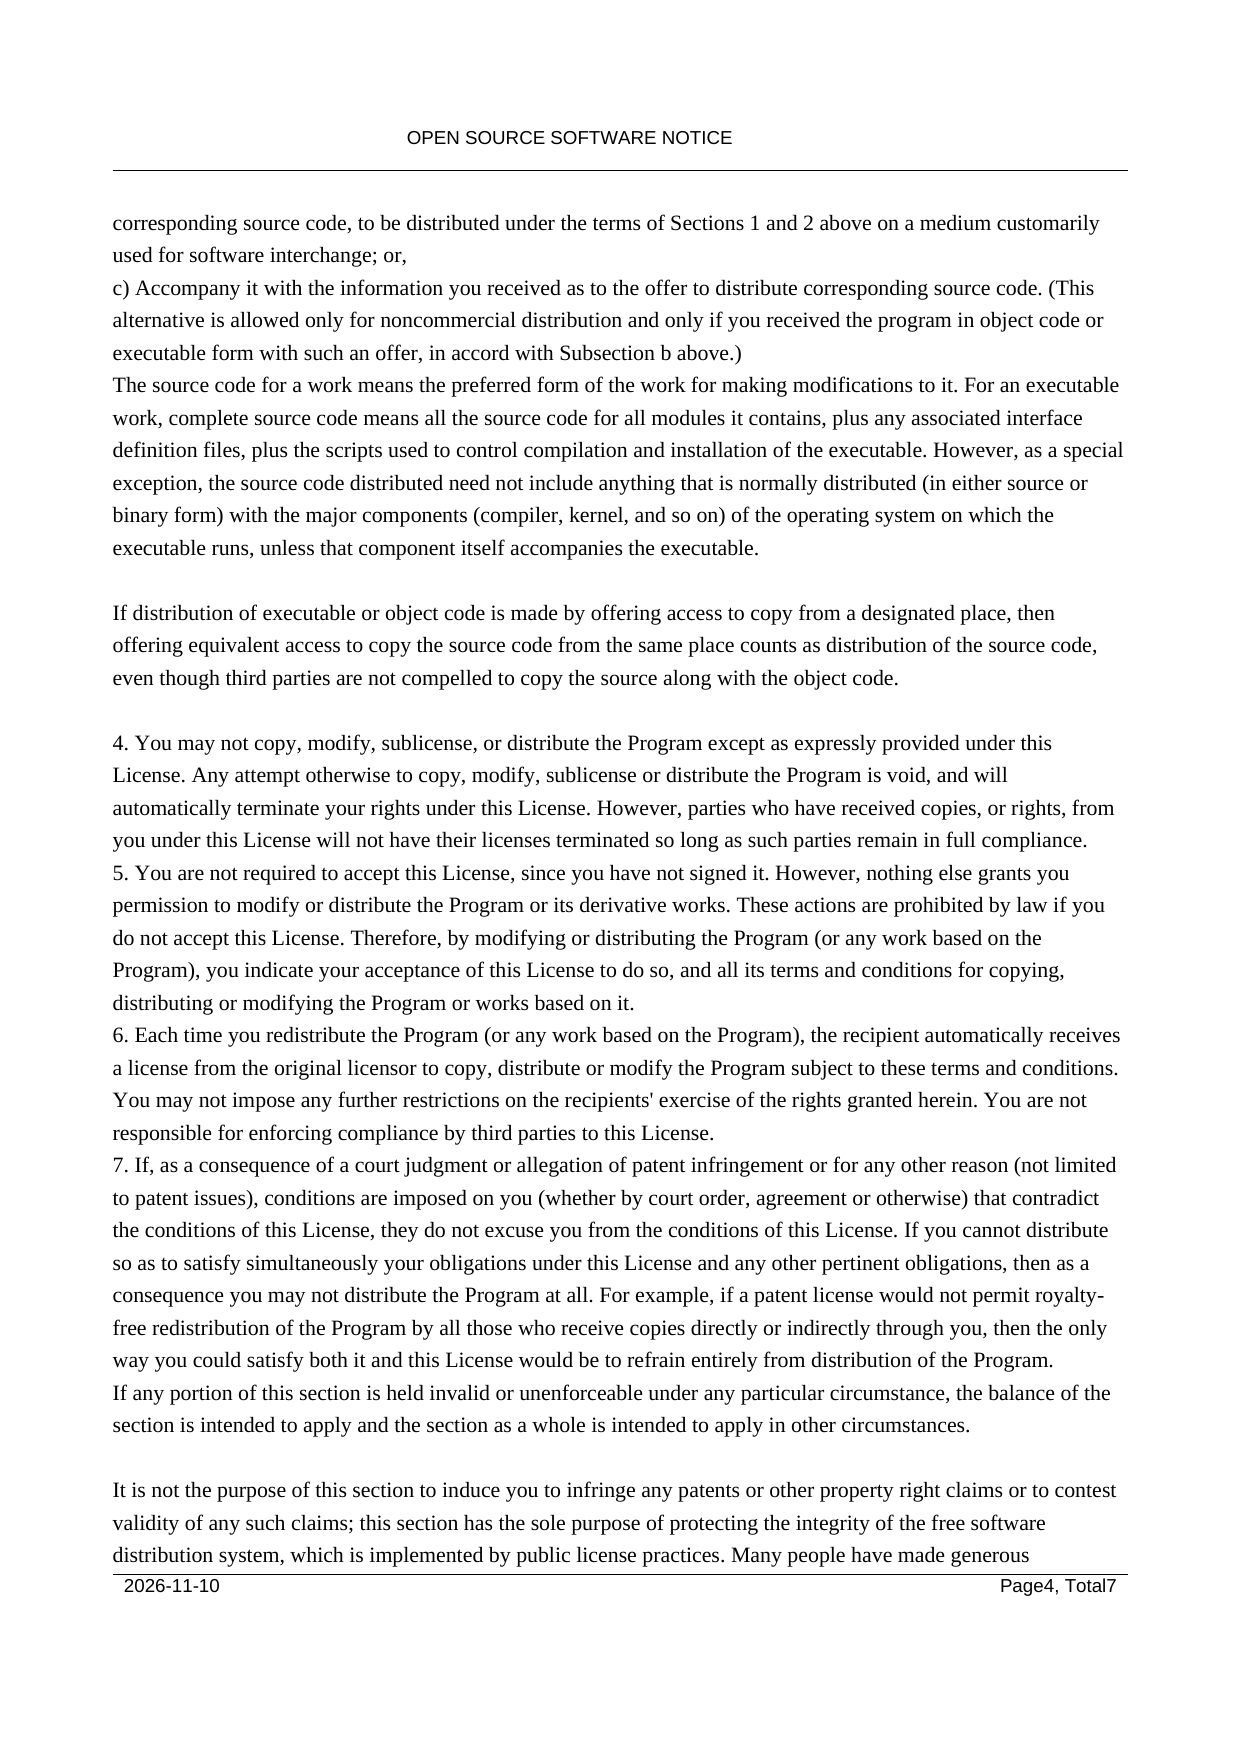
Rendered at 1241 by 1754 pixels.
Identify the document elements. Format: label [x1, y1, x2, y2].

text [112, 206, 1128, 1571]
